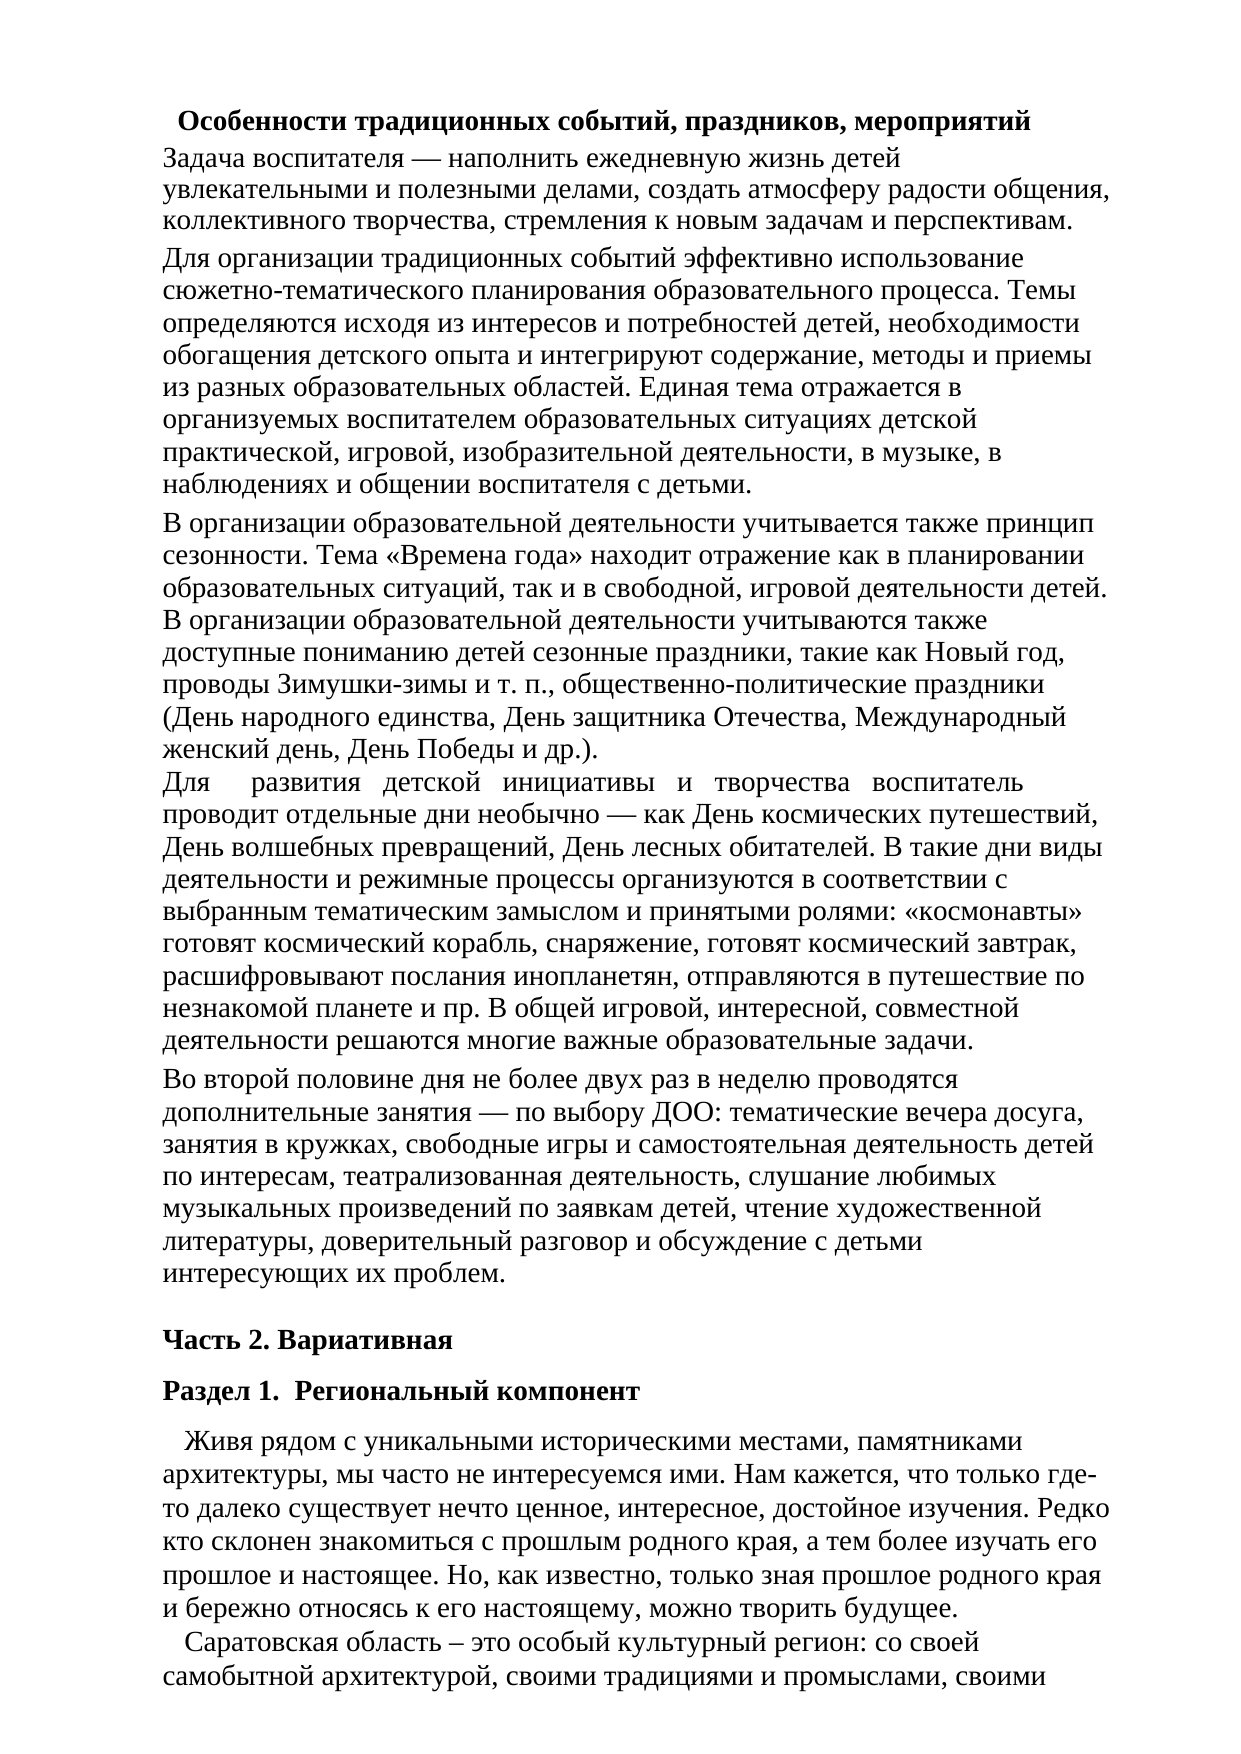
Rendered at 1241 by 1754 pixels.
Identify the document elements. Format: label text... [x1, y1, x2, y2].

text В организации образовательной деятельности учитывается также принцип сезонности. Тема «Времена года» находит отражение как в планировании образовательных ситуаций, так и в свободной, игровой деятельности детей. В организации образовательной деятельности учитываются также доступные пониманию детей сезонные праздники, такие как Новый год, проводы Зимушки-зимы и т. п., общественно-политические праздники (День народного единства, День защитника Отечества, Международный женский день, День Победы и др.). [162, 507, 1113, 765]
text Для развития детской инициативы и творчества воспитатель проводит отдельные дни необычно — как День космических путешествий, День волшебных превращений, День лесных обитателей. В такие дни виды деятельности и режимные процессы организуются в соответствии с выбранным тематическим замыслом и принятыми ролями: «космонавты» готовят космический корабль, снаряжение, готовят космический завтрак, расшифровывают послания инопланетян, отправляются в путешествие по незнакомой планете и пр. В общей игровой, интересной, совместной деятельности решаются многие важные образовательные задачи. [162, 766, 1113, 1056]
text Задача воспитателя — наполнить ежедневную жизнь детей увлекательными и полезными делами, создать атмосферу радости общения, коллективного творчества, стремления к новым задачам и перспективам. [162, 143, 1113, 236]
text Особенности традиционных событий, праздников, мероприятий [177, 103, 1123, 137]
text Для организации традиционных событий эффективно использование сюжетно-тематического планирования образовательного процесса. Темы определяются исходя из интересов и потребностей детей, необходимости обогащения детского опыта и интегрируют содержание, методы и приемы из разных образовательных областей. Единая тема отражается в организуемых воспитателем образовательных ситуациях детской практической, игровой, изобразительной деятельности, в музыке, в наблюдениях и общении воспитателя с детьми. [162, 242, 1113, 500]
text Во второй половине дня не более двух раз в неделю проводятся дополнительные занятия — по выбору ДОО: тематические вечера досуга, занятия в кружках, свободные игры и самостоятельная деятельность детей по интересам, театрализованная деятельность, слушание любимых музыкальных произведений по заявкам детей, чтение художественной литературы, доверительный разговор и обсуждение с детьми интересующих их проблем. [162, 1063, 1113, 1289]
text Раздел 1. Региональный компонент [162, 1373, 1123, 1406]
text Часть 2. Вариативная [162, 1322, 1123, 1356]
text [162, 1624, 1123, 1691]
text Живя рядом с уникальными историческими местами, памятниками архитектуры, мы часто не интересуемся ими. Нам кажется, что только где-то далеко существует нечто ценное, интересное, достойное изучения. Редко кто склонен знакомиться с прошлым родного края, а тем более изучать его прошлое и настоящее. Но, как известно, только зная прошлое родного края и бережно относясь к его настоящему, можно творить будущее. [162, 1423, 1123, 1624]
